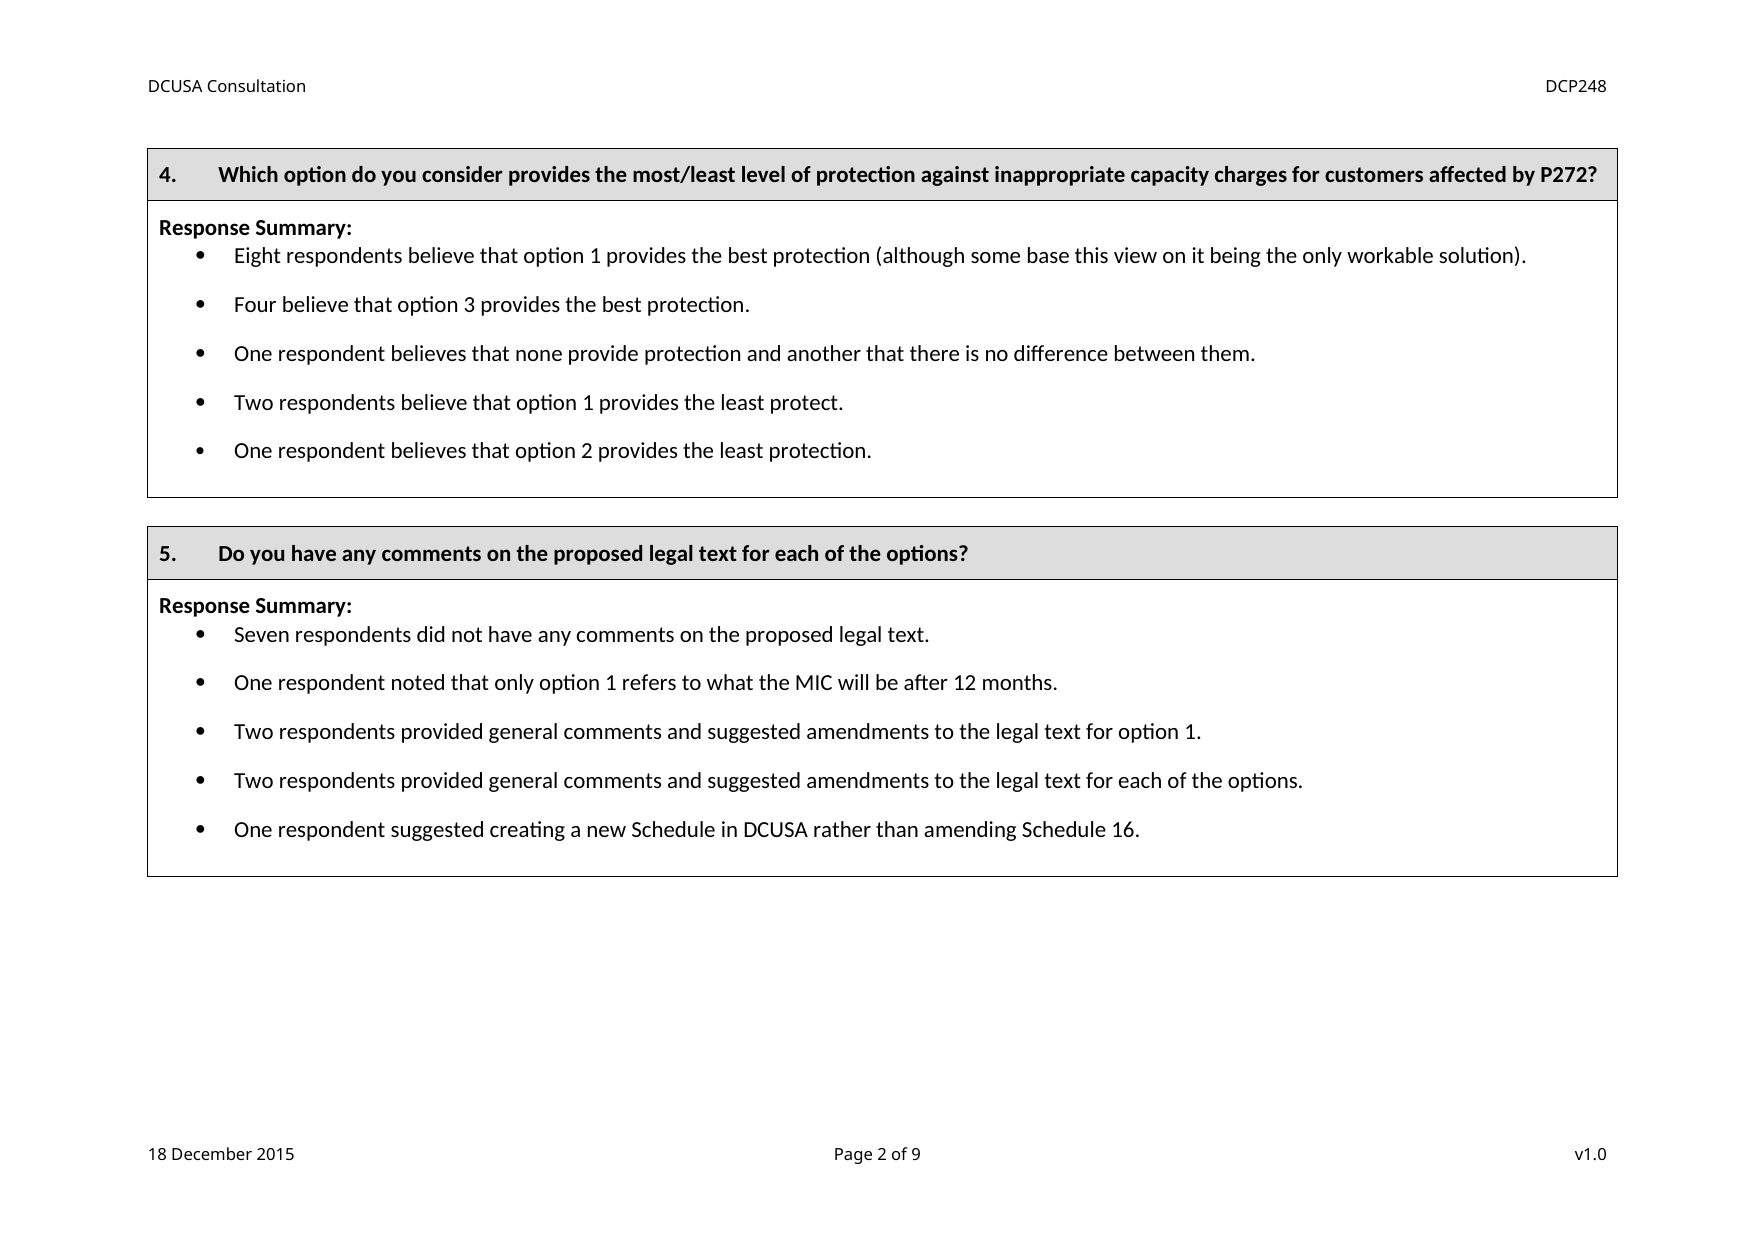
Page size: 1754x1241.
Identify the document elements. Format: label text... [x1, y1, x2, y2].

table_cell Response Summary: Seven respondents did not have any comments on the proposed legal text. One respondent noted that only option 1 refers to what the MIC will be after 12 months. Two respondents provided general comments and suggested amendments to the legal text for option 1. Two respondents provided general comments and suggested amendments to the legal text for each of the options. One respondent suggested creating a new Schedule in DCUSA rather than amending Schedule 16. [148, 580, 1617, 876]
table_header Do you have any comments on the proposed legal text for each of the options? [148, 527, 1617, 579]
table_cell Response Summary: Eight respondents believe that option 1 provides the best protection (although some base this view on it being the only workable solution). Four believe that option 3 provides the best protection. One respondent believes that none provide protection and another that there is no difference between them. Two respondents believe that option 1 provides the least protect. One respondent believes that option 2 provides the least protection. [148, 201, 1617, 497]
table_header Which option do you consider provides the most/least level of protection against inappropriate capacity charges for customers affected by P272? [148, 149, 1617, 200]
